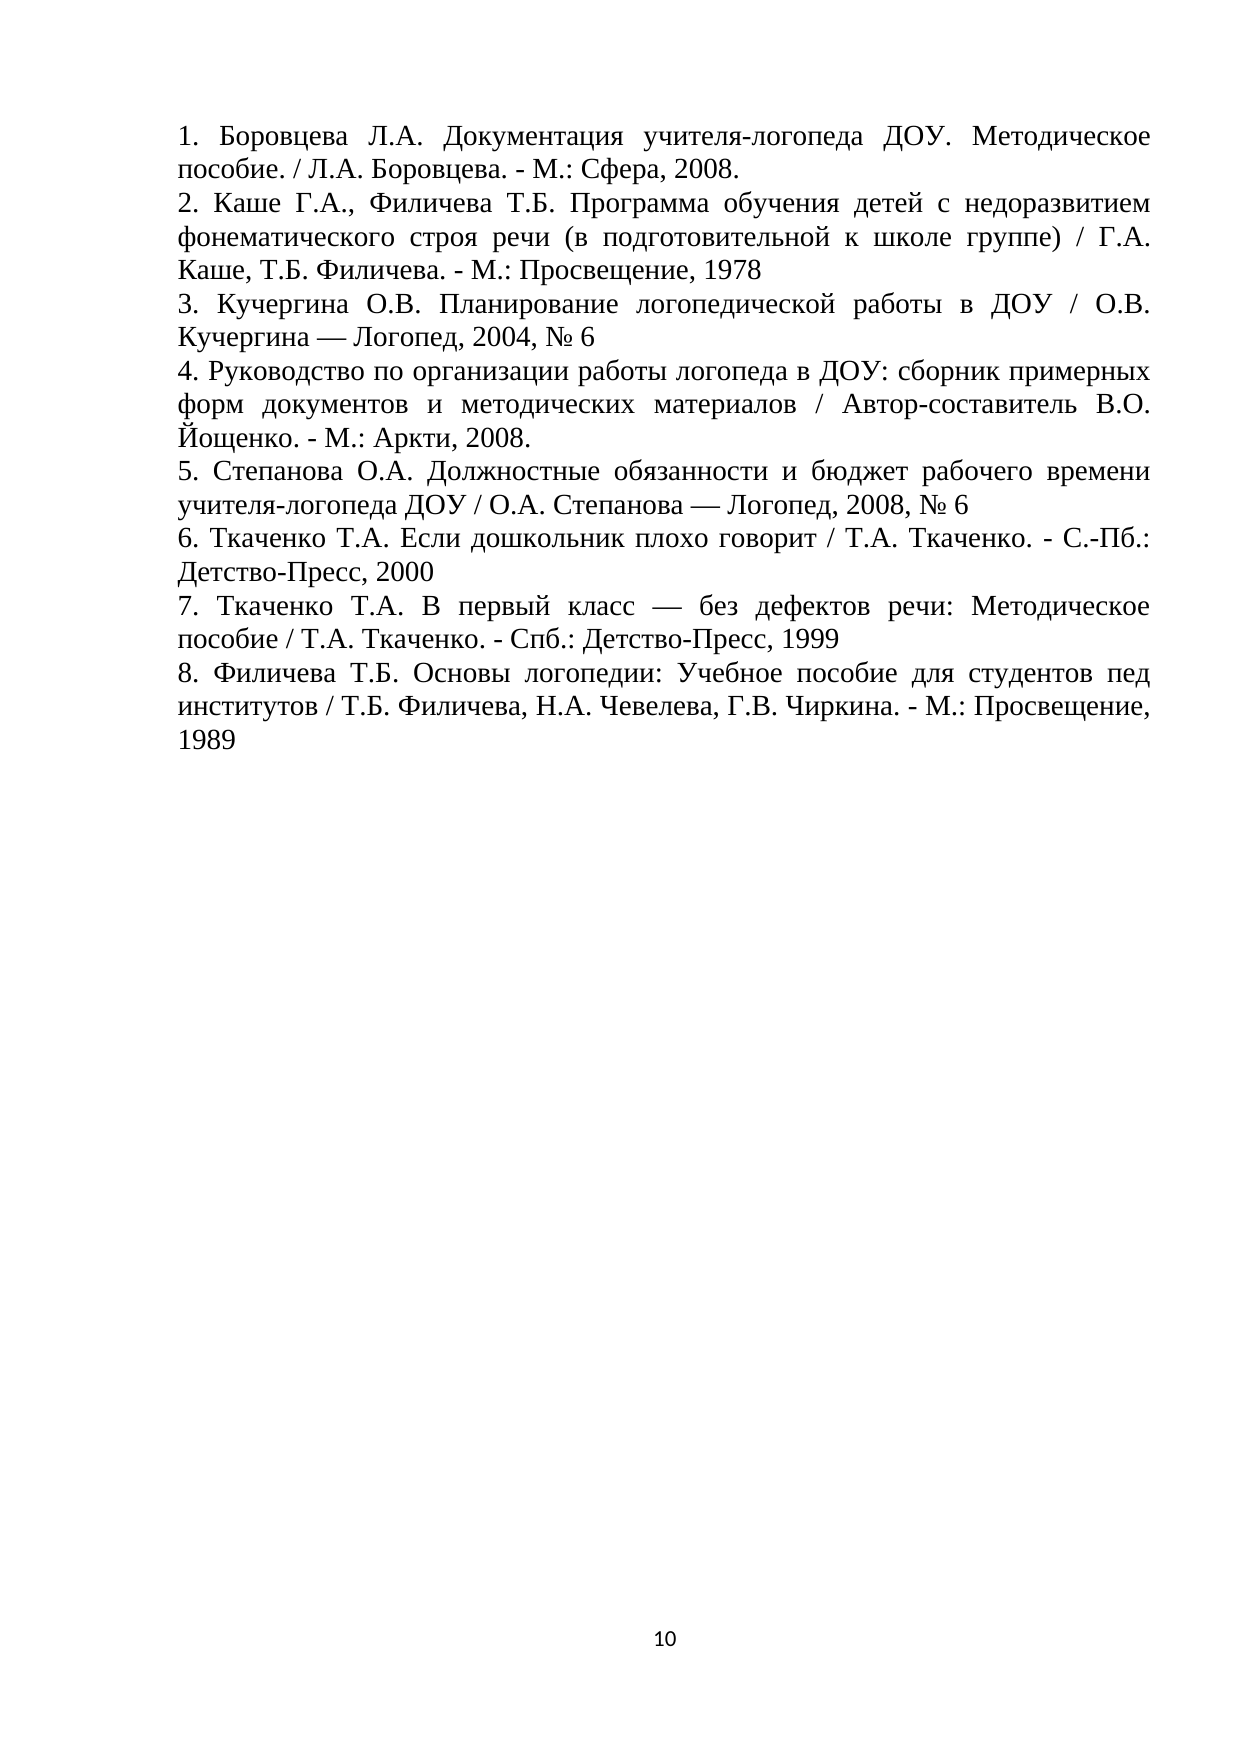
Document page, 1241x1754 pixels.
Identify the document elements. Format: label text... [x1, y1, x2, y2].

text 7. Ткаченко Т.А. В первый класс — без дефектов речи: Методическое пособие / Т.А. Ткаченко. - Спб.: Детство-Пресс, 1999 [177, 588, 1152, 655]
text 8. Филичева Т.Б. Основы логопедии: Учебное пособие для студентов пед институтов / Т.Б. Филичева, Н.А. Чевелева, Г.В. Чиркина. - М.: Просвещение, 1989 [177, 655, 1152, 755]
text 3. Кучергина О.В. Планирование логопедической работы в ДОУ / О.В. Кучергина — Логопед, 2004, № 6 [177, 286, 1152, 353]
text 6. Ткаченко Т.А. Если дошкольник плохо говорит / Т.А. Ткаченко. - С.-Пб.: Детство-Пресс, 2000 [177, 521, 1152, 588]
text 1. Боровцева Л.А. Документация учителя-логопеда ДОУ. Методическое пособие. / Л.А. Боровцева. - М.: Сфера, 2008. [177, 118, 1152, 185]
text 5. Степанова О.А. Должностные обязанности и бюджет рабочего времени учителя-логопеда ДОУ / О.А. Степанова — Логопед, 2008, № 6 [177, 453, 1152, 521]
text 2. Каше Г.А., Филичева Т.Б. Программа обучения детей с недоразвитием фонематического строя речи (в подготовительной к школе группе) / Г.А. Каше, Т.Б. Филичева. - М.: Просвещение, 1978 [177, 185, 1152, 286]
text 4. Руководство по организации работы логопеда в ДОУ: сборник примерных форм документов и методических материалов / Автор-составитель В.О. Йощенко. - М.: Аркти, 2008. [177, 353, 1152, 453]
